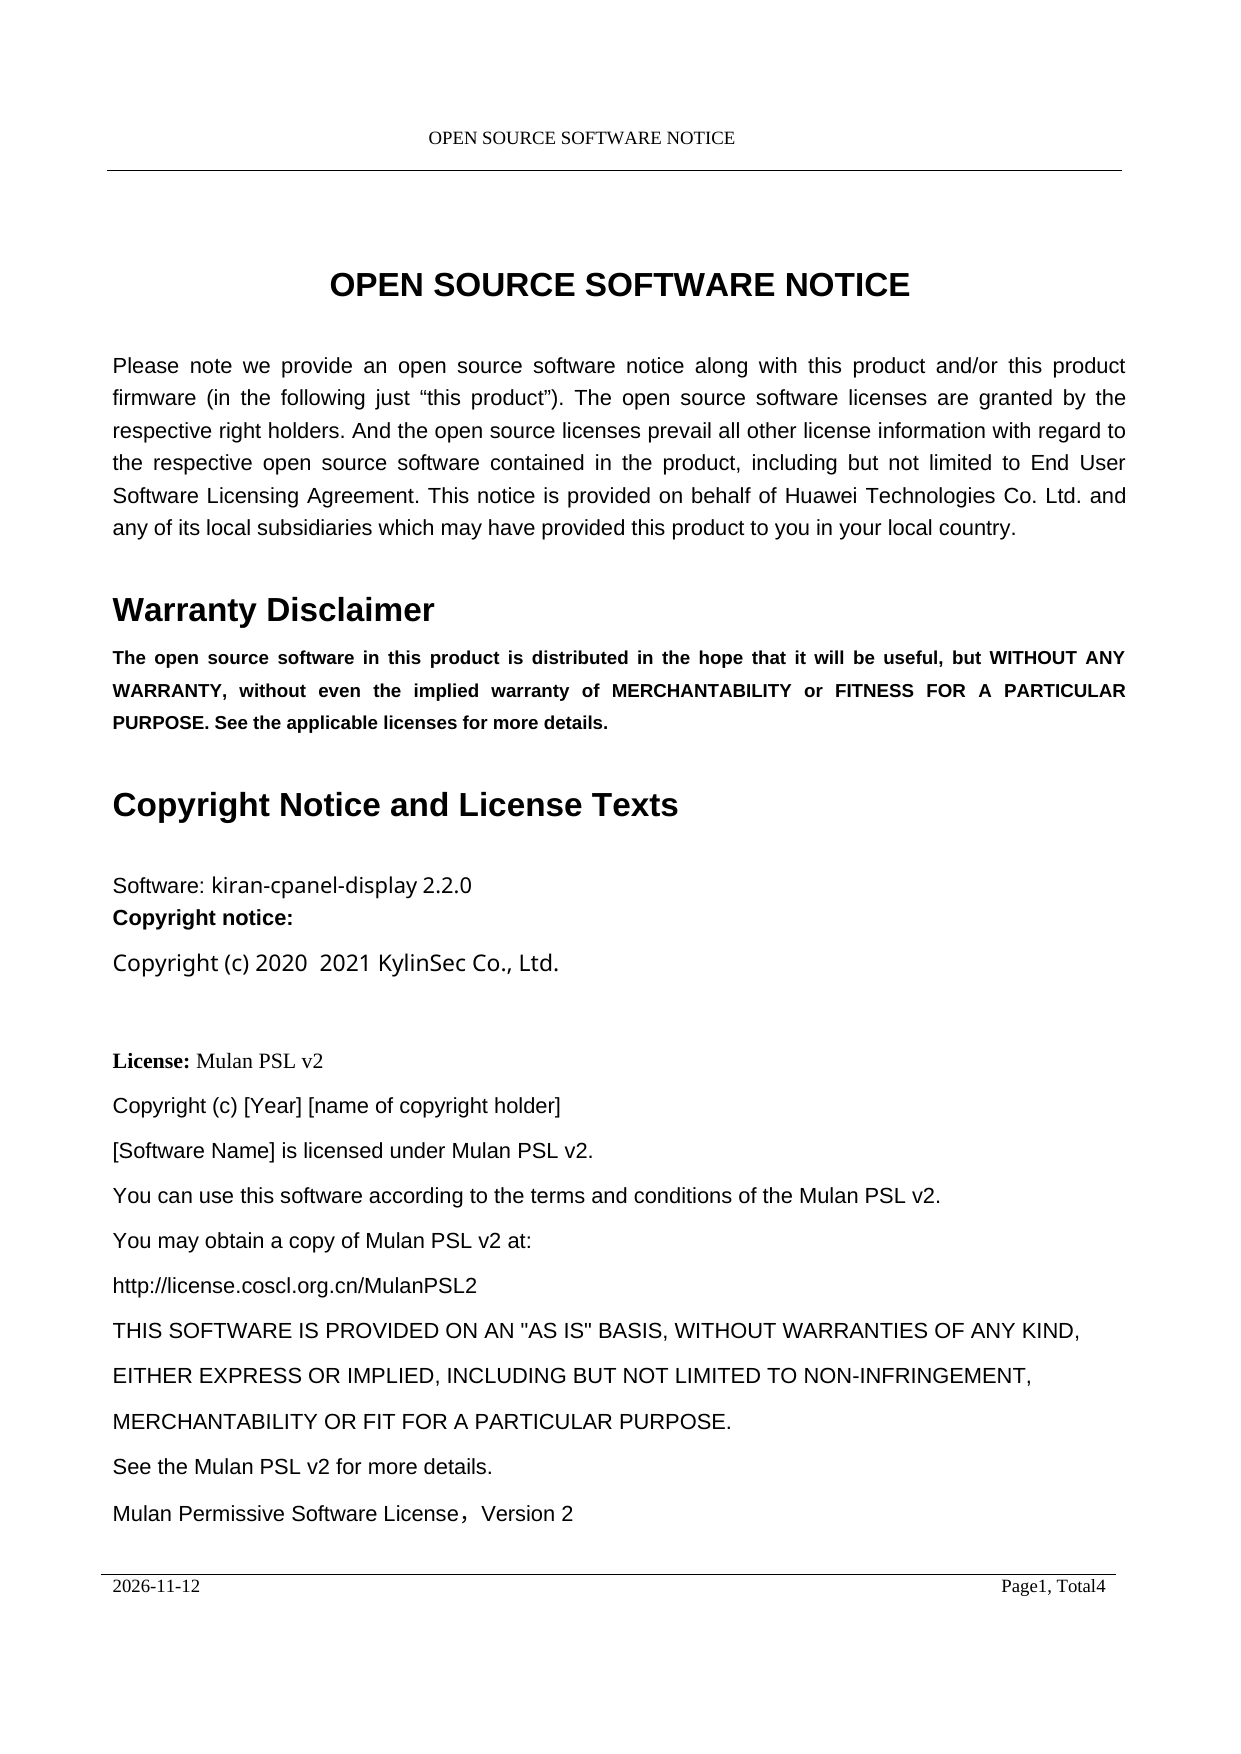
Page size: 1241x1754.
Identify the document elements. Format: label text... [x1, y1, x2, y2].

text The open source software in this product is distributed in the hope that it will be useful, but WITHOUT ANY WARRANTY, without even the implied warranty of MERCHANTABILITY or FITNESS FOR A PARTICULAR PURPOSE. See the applicable licenses for more details. [112, 641, 1128, 739]
text http://license.coscl.org.cn/MulanPSL2 [112, 1269, 1128, 1302]
text You can use this software according to the terms and conditions of the Mulan PSL v2. [112, 1179, 1128, 1212]
text Copyright (c) 2020 2021 KylinSec Co., Ltd. [112, 947, 1128, 1028]
text Copyright Notice and License Texts [112, 771, 1128, 836]
text [Software Name] is licensed under Mulan PSL v2. [112, 1134, 1128, 1167]
text Copyright (c) [Year] [name of copyright holder] [112, 1089, 1128, 1122]
text EITHER EXPRESS OR IMPLIED, INCLUDING BUT NOT LIMITED TO NON-INFRINGEMENT, [112, 1360, 1128, 1392]
text You may obtain a copy of Mulan PSL v2 at: [112, 1224, 1128, 1257]
text Mulan Permissive Software License，Version 2 [112, 1495, 1128, 1528]
text Warranty Disclaimer [112, 576, 1128, 641]
text OPEN SOURCE SOFTWARE NOTICE [112, 251, 1128, 316]
text Copyright notice: [112, 901, 1128, 934]
text MERCHANTABILITY OR FIT FOR A PARTICULAR PURPOSE. [112, 1405, 1128, 1437]
text License: Mulan PSL v2 [112, 1044, 1128, 1077]
text Software: kiran-cpanel-display 2.2.0 [112, 869, 1128, 901]
text Please note we provide an open source software notice along with this product and/or this product firmware (in the following just “this product”). The open source software licenses are granted by the respective right holders. And the open source licenses prevail all other license information with regard to the respective open source software contained in the product, including but not limited to End User Software Licensing Agreement. This notice is provided on behalf of Huawei Technologies Co. Ltd. and any of its local subsidiaries which may have provided this product to you in your local country. [112, 349, 1128, 544]
text See the Mulan PSL v2 for more details. [112, 1450, 1128, 1482]
text THIS SOFTWARE IS PROVIDED ON AN "AS IS" BASIS, WITHOUT WARRANTIES OF ANY KIND, [112, 1315, 1128, 1347]
